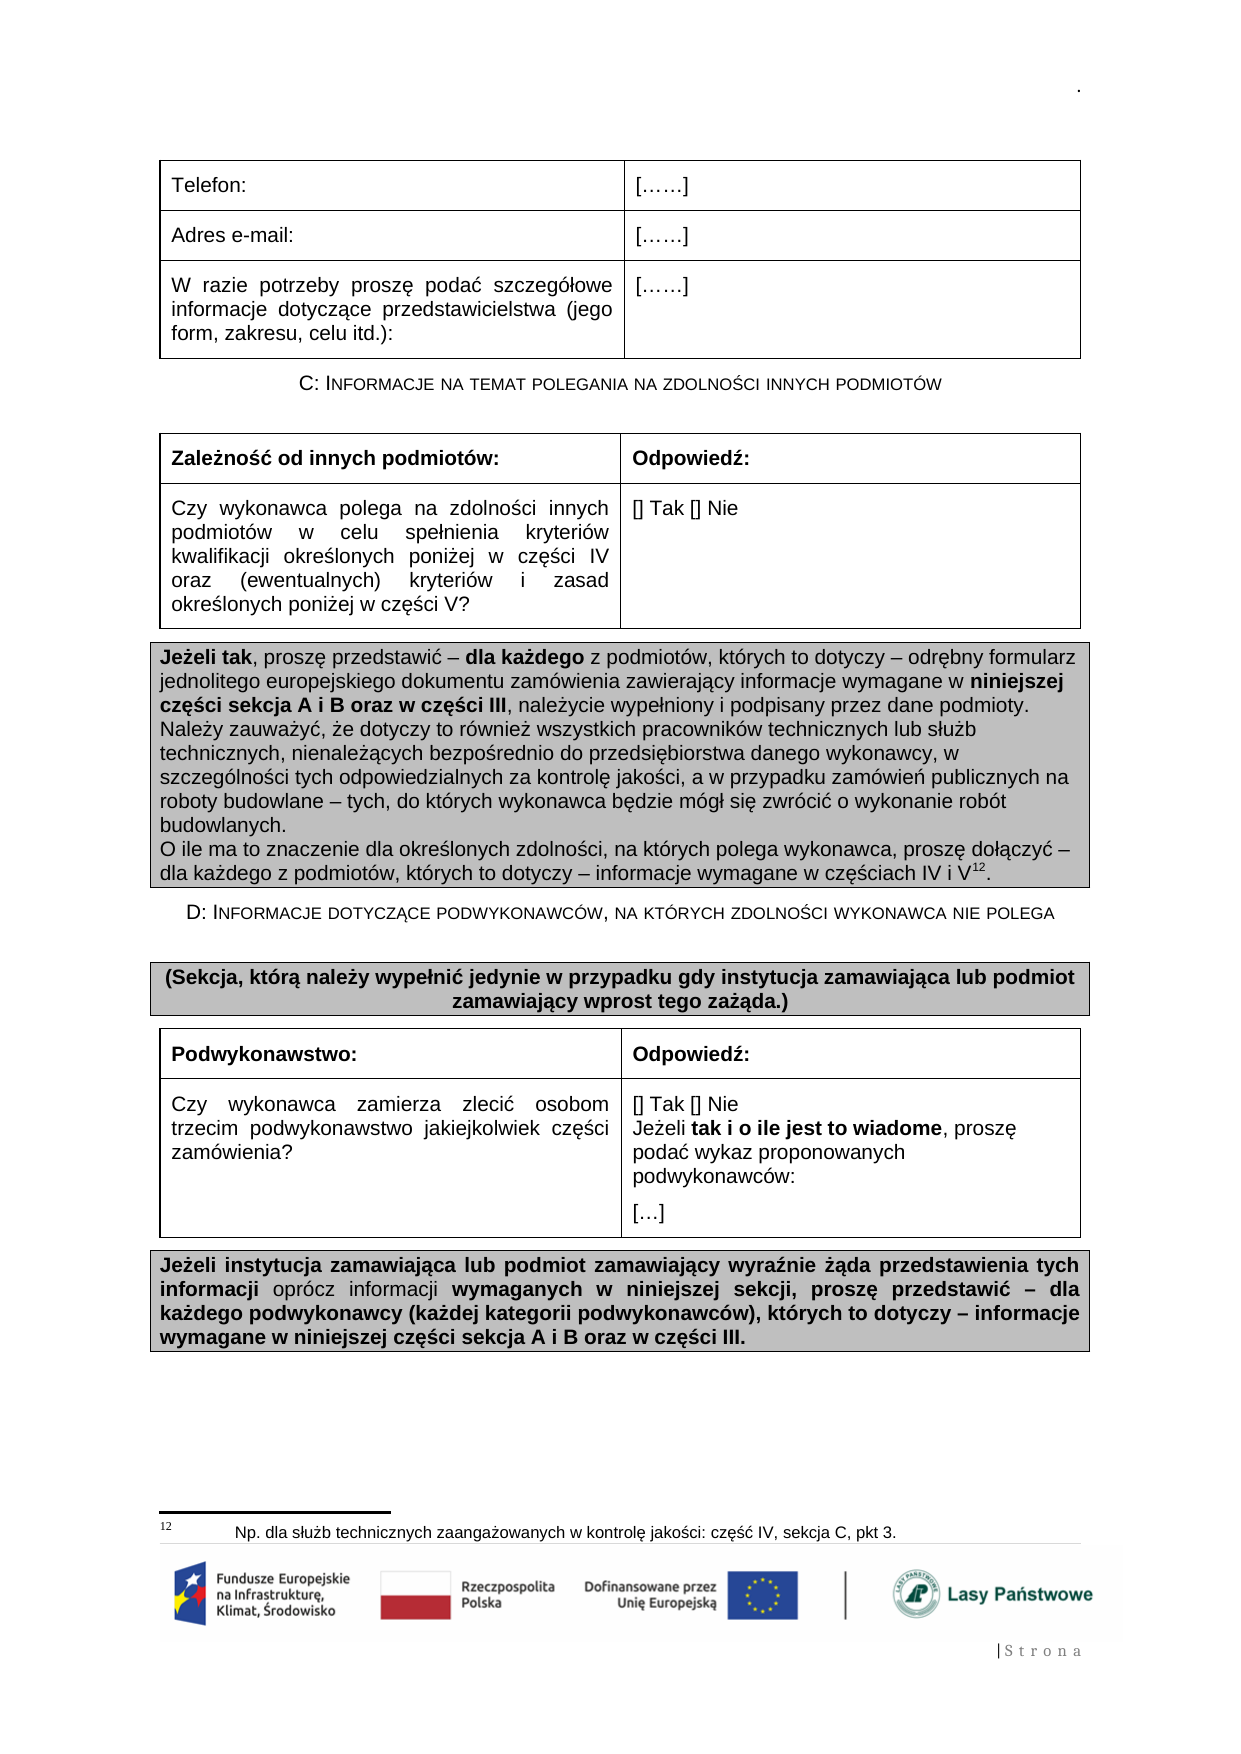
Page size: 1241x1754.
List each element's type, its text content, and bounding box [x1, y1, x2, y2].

picture [159, 1545, 1123, 1642]
table_cell [] Tak [] Nie [621, 484, 1080, 628]
table_cell Telefon: [161, 161, 624, 209]
table_cell [……] [625, 261, 1080, 357]
table_header Odpowiedź: [622, 1029, 1080, 1078]
table_cell [] Tak [] Nie Jeżeli tak i o ile jest to wiadome, proszę podać wykaz proponowanych podwykonawców: […] [622, 1079, 1080, 1237]
text D: Informacje dotyczące podwykonawców, na których zdolności wykonawca nie polega [159, 900, 1081, 924]
table_header Odpowiedź: [621, 434, 1080, 482]
text Jeżeli tak, proszę przedstawić – dla każdego z podmiotów, których to dotyczy – odrębny formularz jednolitego europejskiego dokumentu zamówienia zawierający informacje wymagane w niniejszej części sekcja A i B oraz w części III, należycie wypełniony i podpisany przez dane podmioty. Należy zauważyć, że dotyczy to również wszystkich pracowników technicznych lub służb technicznych, nienależących bezpośrednio do przedsiębiorstwa danego wykonawcy, w szczególności tych odpowiedzialnych za kontrolę jakości, a w przypadku zamówień publicznych na roboty budowlane – tych, do których wykonawca będzie mógł się zwrócić o wykonanie robót budowlanych. O ile ma to znaczenie dla określonych zdolności, na których polega wykonawca, proszę dołączyć – dla każdego z podmiotów, których to dotyczy – informacje wymagane w częściach IV i V. [151, 643, 1089, 887]
text C: Informacje na temat polegania na zdolności innych podmiotów [159, 371, 1081, 395]
table_cell Czy wykonawca zamierza zlecić osobom trzecim podwykonawstwo jakiejkolwiek części zamówienia? [161, 1079, 621, 1237]
table_cell Adres e-mail: [161, 211, 624, 259]
table_cell W razie potrzeby proszę podać szczegółowe informacje dotyczące przedstawicielstwa (jego form, zakresu, celu itd.): [161, 261, 624, 357]
table_cell Czy wykonawca polega na zdolności innych podmiotów w celu spełnienia kryteriów kwalifikacji określonych poniżej w części IV oraz (ewentualnych) kryteriów i zasad określonych poniżej w części V? [161, 484, 620, 628]
table_header Zależność od innych podmiotów: [161, 434, 620, 482]
table_cell [……] [625, 211, 1080, 259]
text Jeżeli instytucja zamawiająca lub podmiot zamawiający wyraźnie żąda przedstawienia tych informacji oprócz informacji wymaganych w niniejszej sekcji, proszę przedstawić – dla każdego podwykonawcy (każdej kategorii podwykonawców), których to dotyczy – informacje wymagane w niniejszej części sekcja A i B oraz w części III. [151, 1251, 1089, 1351]
text (Sekcja, którą należy wypełnić jedynie w przypadku gdy instytucja zamawiająca lub podmiot zamawiający wprost tego zażąda.) [151, 963, 1089, 1015]
table_cell [……] [625, 161, 1080, 209]
table_header Podwykonawstwo: [161, 1029, 621, 1078]
